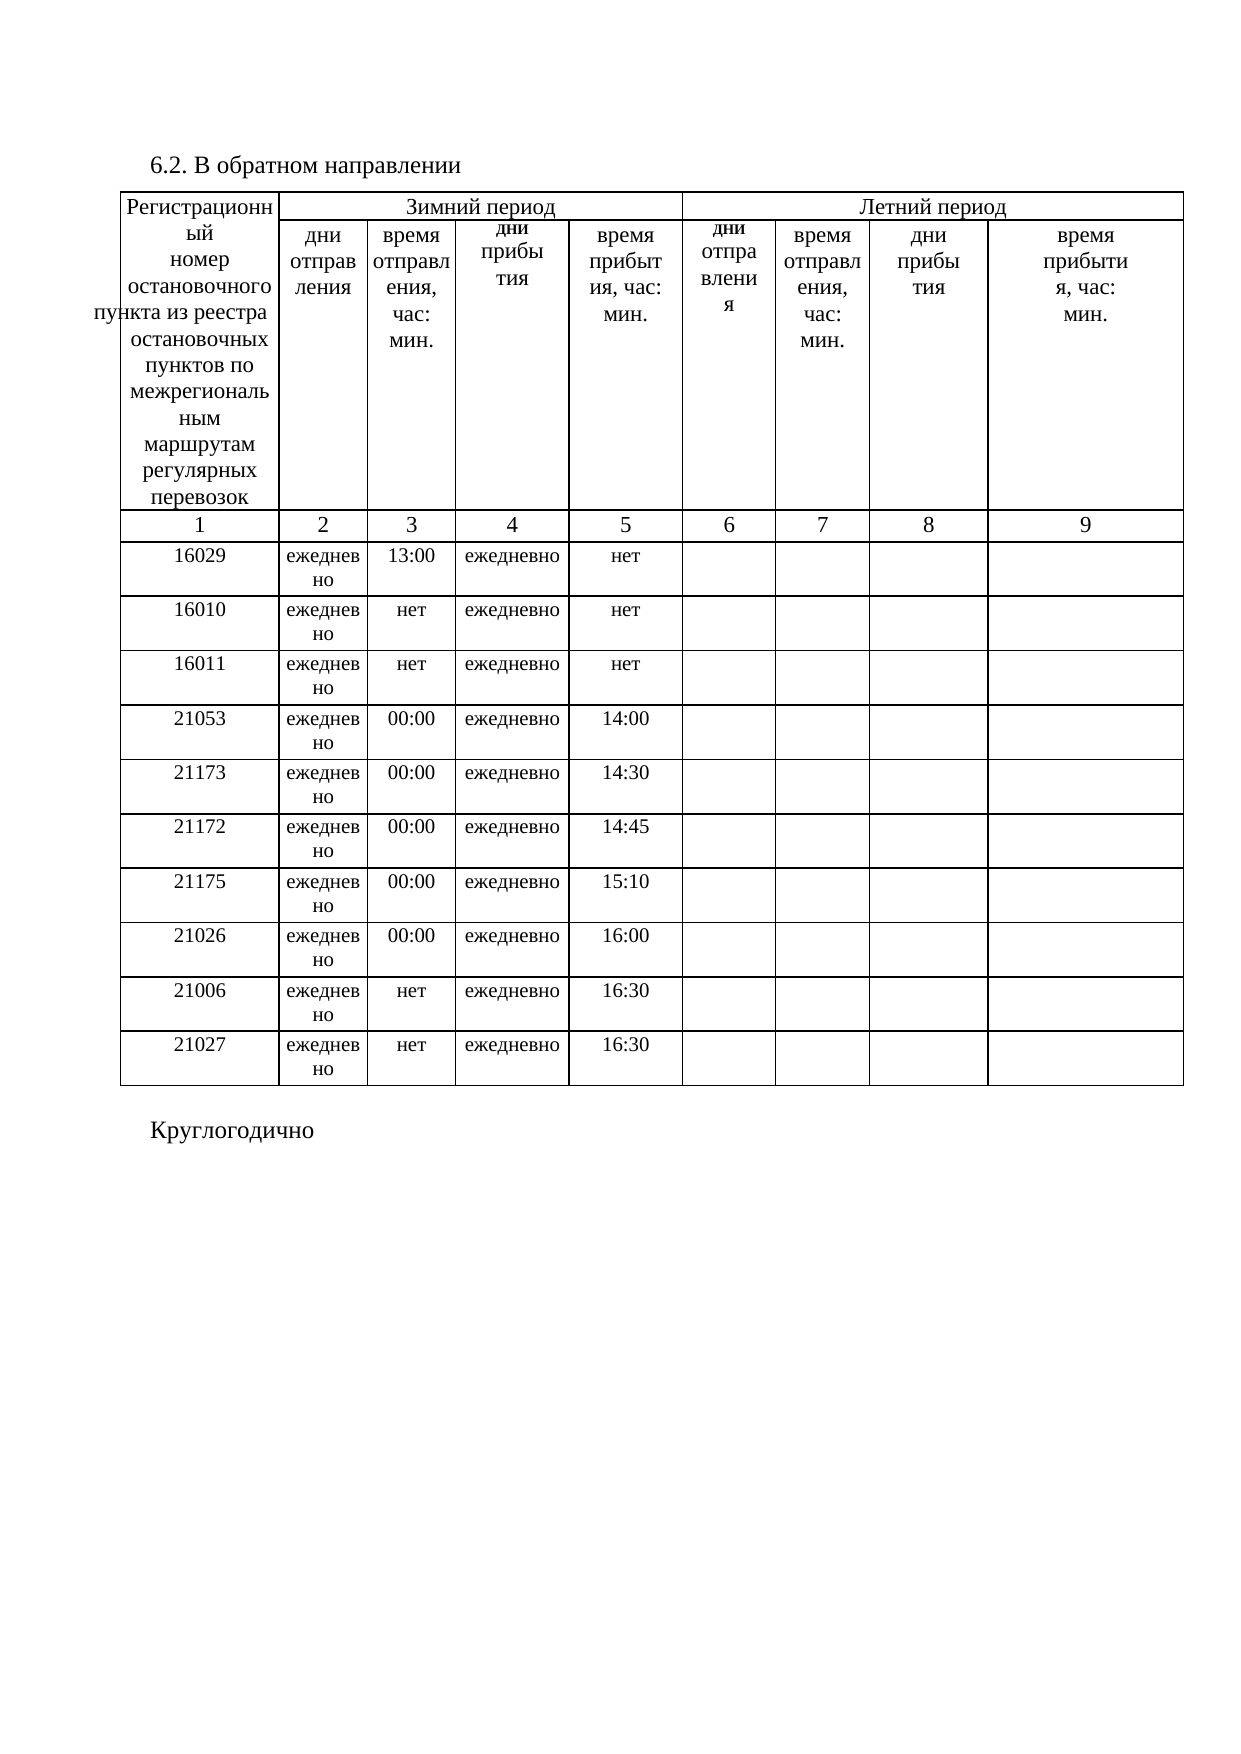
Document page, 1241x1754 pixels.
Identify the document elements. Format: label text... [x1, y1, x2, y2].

table_cell [776, 815, 869, 867]
table_cell 1 [121, 511, 278, 541]
table_cell ежедневно [456, 543, 568, 595]
table_cell ежедневно [280, 651, 367, 704]
table_cell 4 [456, 511, 568, 541]
table_cell [870, 869, 987, 922]
table_cell нет [368, 597, 455, 650]
table_cell 21006 [121, 978, 278, 1030]
table_cell [989, 815, 1183, 867]
table_cell ежедневно [456, 978, 568, 1030]
table_cell [683, 706, 775, 758]
table_cell ДНИ прибы тия [456, 221, 568, 509]
table_cell [989, 869, 1183, 922]
table_cell нет [368, 1032, 455, 1085]
table_header Летний период [683, 193, 1183, 219]
table_cell время отправл ения, час: мин. [776, 221, 869, 509]
table_cell [870, 651, 987, 704]
table_header Регистрационный номер остановочного пункта из реестра остановочных пунктов по межрегиональным маршрутам регулярных перевозок [121, 193, 278, 509]
table_cell [776, 923, 869, 976]
table_cell ежедневно [280, 706, 367, 758]
table_cell [776, 760, 869, 813]
table_cell нет [368, 651, 455, 704]
table_cell ежедневно [280, 597, 367, 650]
table_cell нет [570, 597, 682, 650]
table_cell ежедневно [280, 543, 367, 595]
table_cell время прибыти я, час: мин. [989, 221, 1183, 509]
table_cell 7 [776, 511, 869, 541]
table_cell ДНИ отпра влени я [683, 221, 775, 509]
table_cell дни отправ ления [280, 221, 367, 509]
table_cell 14:30 [570, 760, 682, 813]
table_cell 21173 [121, 760, 278, 813]
table_cell 16010 [121, 597, 278, 650]
table_cell [989, 597, 1183, 650]
table_cell ежедневно [456, 815, 568, 867]
table_cell [870, 978, 987, 1030]
table_cell 8 [870, 511, 987, 541]
table_cell дни прибы тия [870, 221, 987, 509]
text 6.2. В обратном направлении [150, 150, 1090, 179]
table_cell 16011 [121, 651, 278, 704]
table_cell ежедневно [456, 1032, 568, 1085]
table_cell 16:30 [570, 1032, 682, 1085]
table_cell 00:00 [368, 869, 455, 922]
table_cell 14:45 [570, 815, 682, 867]
table_cell [870, 706, 987, 758]
table_cell ежедневно [456, 651, 568, 704]
table_cell [683, 1032, 775, 1085]
table_cell ежедневно [280, 760, 367, 813]
table_cell ежедневно [280, 978, 367, 1030]
table_cell [776, 869, 869, 922]
table_cell [683, 815, 775, 867]
table_cell [989, 1032, 1183, 1085]
table_cell 14:00 [570, 706, 682, 758]
table_cell [776, 1032, 869, 1085]
table_cell [870, 923, 987, 976]
table_cell время отправл ения, час: мин. [368, 221, 455, 509]
table_cell [989, 978, 1183, 1030]
table_cell ежедневно [280, 815, 367, 867]
table_cell [776, 651, 869, 704]
table_cell 3 [368, 511, 455, 541]
table_cell [683, 923, 775, 976]
table_cell 00:00 [368, 923, 455, 976]
table_cell [683, 543, 775, 595]
table_cell [683, 869, 775, 922]
table_cell ежедневно [280, 869, 367, 922]
table_cell [683, 651, 775, 704]
table_cell [683, 978, 775, 1030]
text Круглогодично [150, 1115, 1090, 1144]
table_cell ежедневно [456, 760, 568, 813]
table_cell 21026 [121, 923, 278, 976]
table_cell [776, 543, 869, 595]
table_cell [776, 706, 869, 758]
table_cell ежедневно [456, 597, 568, 650]
table_cell ежедневно [456, 869, 568, 922]
table_cell ежедневно [456, 923, 568, 976]
table_header Зимний период [280, 193, 682, 219]
table_cell 16:00 [570, 923, 682, 976]
table_cell [989, 706, 1183, 758]
table_cell [870, 597, 987, 650]
table_cell [776, 597, 869, 650]
table_cell время прибыт ия, час: мин. [570, 221, 682, 509]
table_cell [776, 978, 869, 1030]
table_cell [870, 1032, 987, 1085]
table_cell ежедневно [280, 1032, 367, 1085]
table_cell 21027 [121, 1032, 278, 1085]
table_cell [870, 543, 987, 595]
table_cell 5 [570, 511, 682, 541]
table_cell 13:00 [368, 543, 455, 595]
table_cell 21172 [121, 815, 278, 867]
table_cell нет [368, 978, 455, 1030]
table_cell 00:00 [368, 760, 455, 813]
table_cell 9 [989, 511, 1183, 541]
table_cell [870, 815, 987, 867]
table_cell нет [570, 543, 682, 595]
table_cell ежедневно [280, 923, 367, 976]
table_cell [989, 760, 1183, 813]
table_cell [989, 651, 1183, 704]
table_cell 00:00 [368, 815, 455, 867]
table_cell 6 [683, 511, 775, 541]
table_cell [870, 760, 987, 813]
table_cell 15:10 [570, 869, 682, 922]
table_cell [989, 543, 1183, 595]
table_cell 00:00 [368, 706, 455, 758]
table_cell [989, 923, 1183, 976]
table_cell ежедневно [456, 706, 568, 758]
table_cell [683, 597, 775, 650]
table_cell нет [570, 651, 682, 704]
table_cell [683, 760, 775, 813]
table_cell 16029 [121, 543, 278, 595]
table_cell 21175 [121, 869, 278, 922]
table_cell 21053 [121, 706, 278, 758]
table_cell 2 [280, 511, 367, 541]
table_cell 16:30 [570, 978, 682, 1030]
